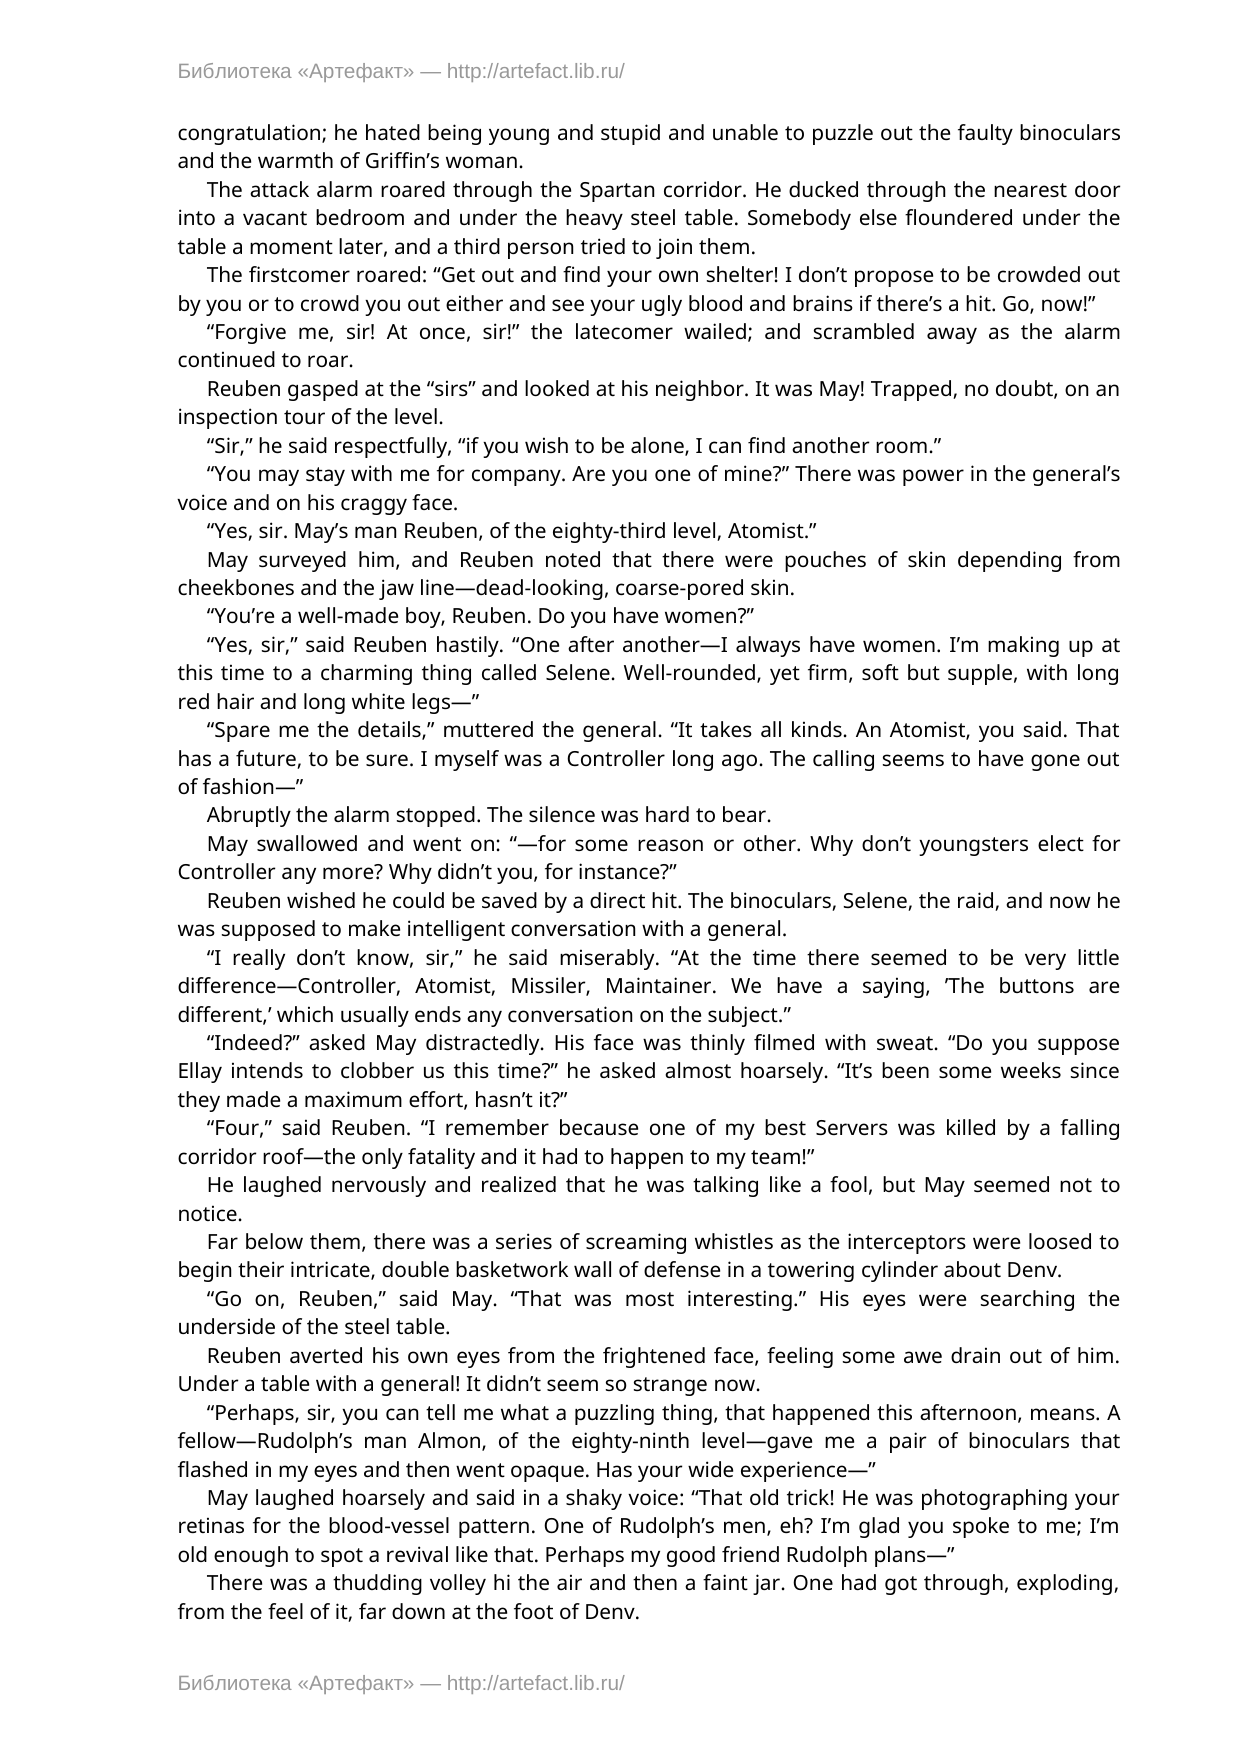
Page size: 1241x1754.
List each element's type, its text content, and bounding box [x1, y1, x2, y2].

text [177, 118, 1122, 175]
text The attack alarm roared through the Spartan corridor. He ducked through the nearest door into a vacant bedroom and under the heavy steel table. Somebody else floundered under the table a moment later, and a third person tried to join them. [177, 175, 1122, 260]
text Reuben wished he could be saved by a direct hit. The binoculars, Selene, the raid, and now he was supposed to make intelligent conversation with a general. [177, 886, 1122, 943]
text “Yes, sir,” said Reuben hastily. “One after another—I always have women. I’m making up at this time to a charming thing called Selene. Well-rounded, yet firm, soft but supple, with long red hair and long white legs—” [177, 630, 1122, 715]
text He laughed nervously and realized that he was talking like a fool, but May seemed not to notice. [177, 1170, 1122, 1227]
text “Four,” said Reuben. “I remember because one of my best Servers was killed by a falling corridor roof—the only fatality and it had to happen to my team!” [177, 1113, 1122, 1170]
text “Spare me the details,” muttered the general. “It takes all kinds. An Atomist, you said. That has a future, to be sure. I myself was a Controller long ago. The calling seems to have gone out of fashion—” [177, 715, 1122, 801]
text “Go on, Reuben,” said May. “That was most interesting.” His eyes were searching the underside of the steel table. [177, 1284, 1122, 1341]
text There was a thudding volley hi the air and then a faint jar. One had got through, exploding, from the feel of it, far down at the foot of Denv. [177, 1568, 1122, 1625]
text “Yes, sir. May’s man Reuben, of the eighty-third level, Atomist.” [177, 516, 1122, 545]
text May swallowed and went on: “—for some reason or other. Why don’t youngsters elect for Controller any more? Why didn’t you, for instance?” [177, 829, 1122, 886]
text Far below them, there was a series of screaming whistles as the interceptors were loosed to begin their intricate, double basketwork wall of defense in a towering cylinder about Denv. [177, 1227, 1122, 1284]
text Reuben gasped at the “sirs” and looked at his neighbor. It was May! Trapped, no doubt, on an inspection tour of the level. [177, 374, 1122, 431]
text “You may stay with me for company. Are you one of mine?” There was power in the general’s voice and on his craggy face. [177, 459, 1122, 516]
text “Perhaps, sir, you can tell me what a puzzling thing, that happened this afternoon, means. A fellow—Rudolph’s man Almon, of the eighty-ninth level—gave me a pair of binoculars that flashed in my eyes and then went opaque. Has your wide experience—” [177, 1398, 1122, 1483]
text “Forgive me, sir! At once, sir!” the latecomer wailed; and scrambled away as the alarm continued to roar. [177, 317, 1122, 374]
text “I really don’t know, sir,” he said miserably. “At the time there seemed to be very little difference—Controller, Atomist, Missiler, Maintainer. We have a saying, ’The buttons are different,’ which usually ends any conversation on the subject.” [177, 943, 1122, 1028]
text Abruptly the alarm stopped. The silence was hard to bear. [177, 801, 1122, 829]
text The firstcomer roared: “Get out and find your own shelter! I don’t propose to be crowded out by you or to crowd you out either and see your ugly blood and brains if there’s a hit. Go, now!” [177, 260, 1122, 317]
text “Sir,” he said respectfully, “if you wish to be alone, I can find another room.” [177, 431, 1122, 459]
text “Indeed?” asked May distractedly. His face was thinly filmed with sweat. “Do you suppose Ellay intends to clobber us this time?” he asked almost hoarsely. “It’s been some weeks since they made a maximum effort, hasn’t it?” [177, 1028, 1122, 1113]
text “You’re a well-made boy, Reuben. Do you have women?” [177, 602, 1122, 630]
text May laughed hoarsely and said in a shaky voice: “That old trick! He was photographing your retinas for the blood-vessel pattern. One of Rudolph’s men, eh? I’m glad you spoke to me; I’m old enough to spot a revival like that. Perhaps my good friend Rudolph plans—” [177, 1483, 1122, 1568]
text May surveyed him, and Reuben noted that there were pouches of skin depending from cheekbones and the jaw line—dead-looking, coarse-pored skin. [177, 545, 1122, 602]
text Reuben averted his own eyes from the frightened face, feeling some awe drain out of him. Under a table with a general! It didn’t seem so strange now. [177, 1341, 1122, 1398]
